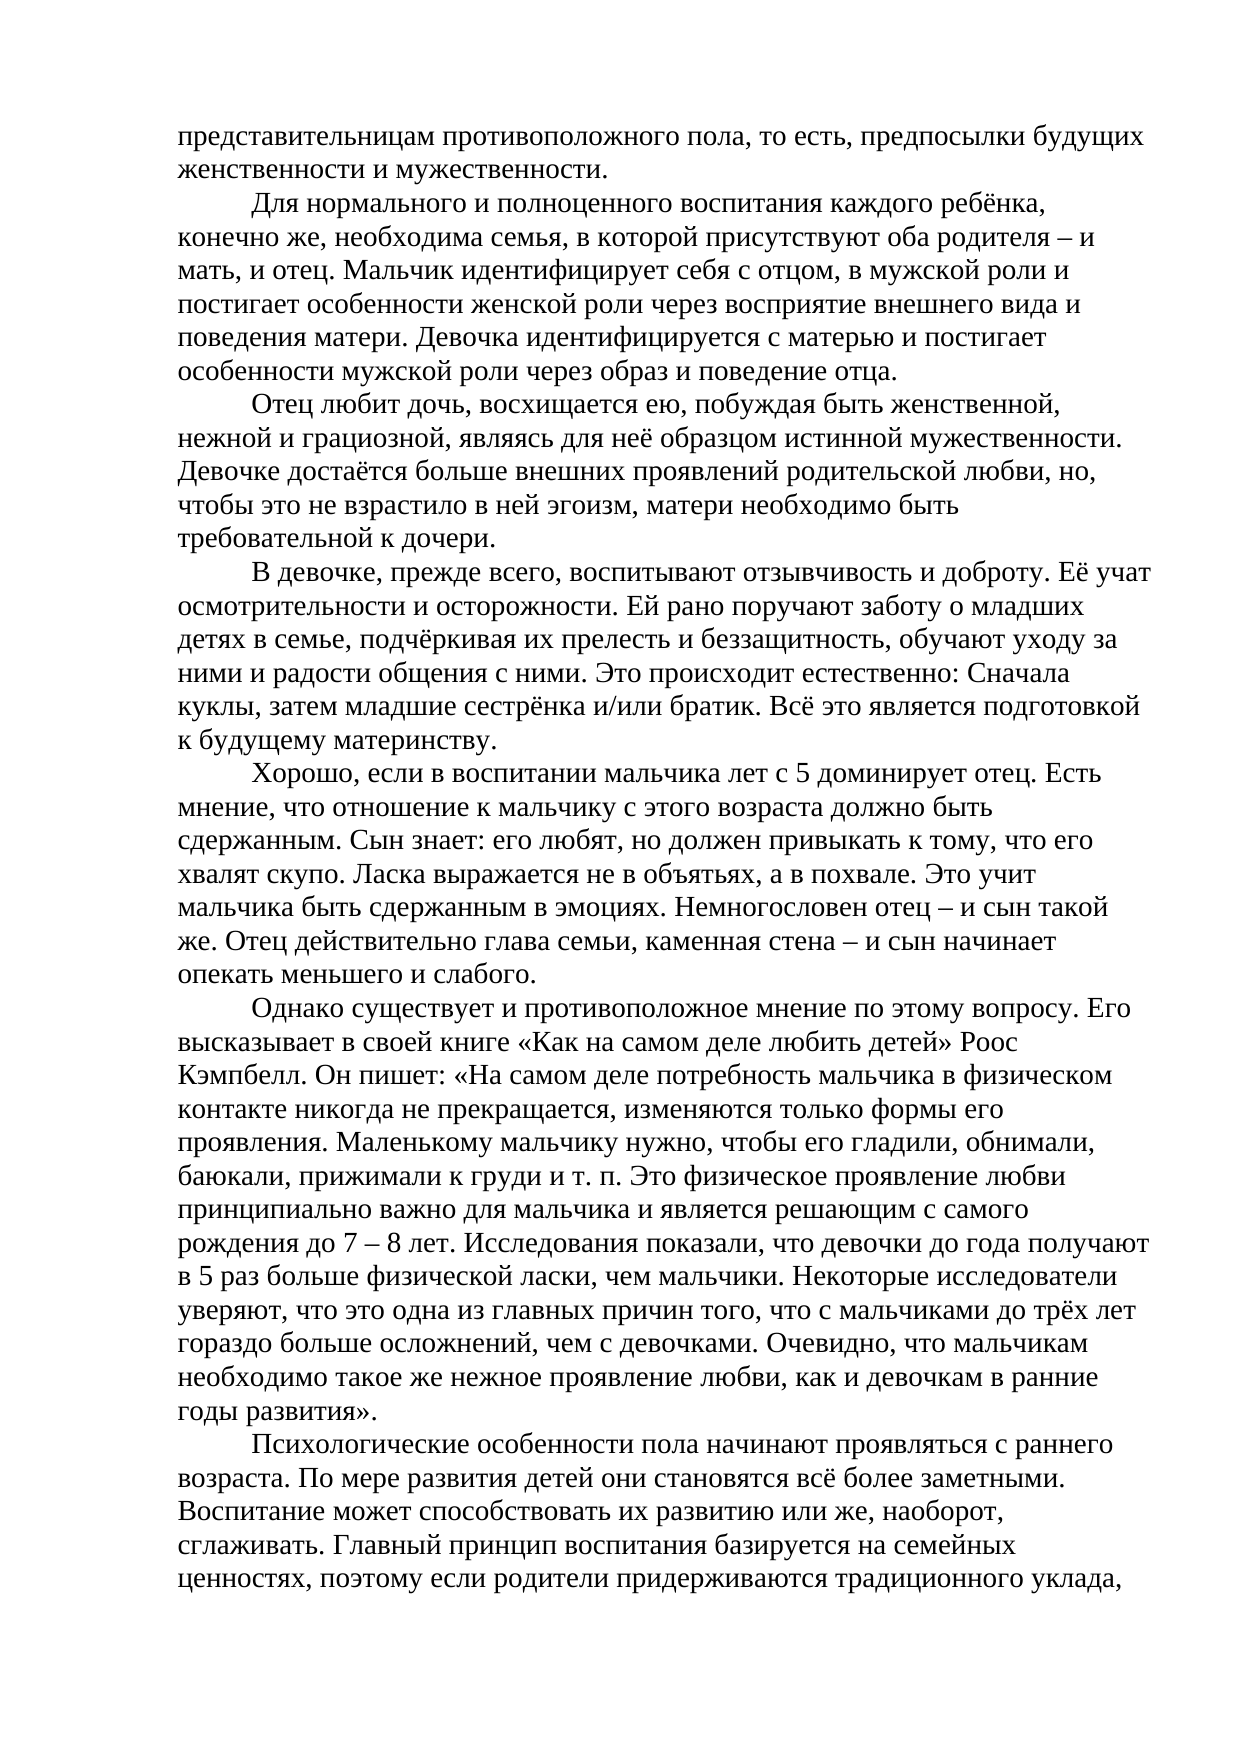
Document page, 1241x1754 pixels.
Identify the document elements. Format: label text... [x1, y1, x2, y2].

text Для нормального и полноценного воспитания каждого ребёнка, конечно же, необходима семья, в которой присутствуют оба родителя – и мать, и отец. Мальчик идентифицирует себя с отцом, в мужской роли и постигает особенности женской роли через восприятие внешнего вида и поведения матери. Девочка идентифицируется с матерью и постигает особенности мужской роли через образ и поведение отца. [177, 185, 1152, 386]
text В девочке, прежде всего, воспитывают отзывчивость и доброту. Её учат осмотрительности и осторожности. Ей рано поручают заботу о младших детях в семье, подчёркивая их прелесть и беззащитность, обучают уходу за ними и радости общения с ними. Это происходит естественно: Сначала куклы, затем младшие сестрёнка и/или братик. Всё это является подготовкой к будущему материнству. [177, 554, 1152, 755]
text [177, 118, 1152, 185]
text Отец любит дочь, восхищается ею, побуждая быть женственной, нежной и грациозной, являясь для неё образцом истинной мужественности. Девочке достаётся больше внешних проявлений родительской любви, но, чтобы это не взрастило в ней эгоизм, матери необходимо быть требовательной к дочери. [177, 386, 1152, 554]
text Однако существует и противоположное мнение по этому вопросу. Его высказывает в своей книге «Как на самом деле любить детей» Роос Кэмпбелл. Он пишет: «На самом деле потребность мальчика в физическом контакте никогда не прекращается, изменяются только формы его проявления. Маленькому мальчику нужно, чтобы его гладили, обнимали, баюкали, прижимали к груди и т. п. Это физическое проявление любви принципиально важно для мальчика и является решающим с самого рождения до 7 – 8 лет. Исследования показали, что девочки до года получают в 5 раз больше физической ласки, чем мальчики. Некоторые исследователи уверяют, что это одна из главных причин того, что с мальчиками до трёх лет гораздо больше осложнений, чем с девочками. Очевидно, что мальчикам необходимо такое же нежное проявление любви, как и девочкам в ранние годы развития». [177, 990, 1152, 1426]
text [177, 1426, 1152, 1594]
text Хорошо, если в воспитании мальчика лет с 5 доминирует отец. Есть мнение, что отношение к мальчику с этого возраста должно быть сдержанным. Сын знает: его любят, но должен привыкать к тому, что его хвалят скупо. Ласка выражается не в объятьях, а в похвале. Это учит мальчика быть сдержанным в эмоциях. Немногословен отец – и сын такой же. Отец действительно глава семьи, каменная стена – и сын начинает опекать меньшего и слабого. [177, 755, 1152, 990]
